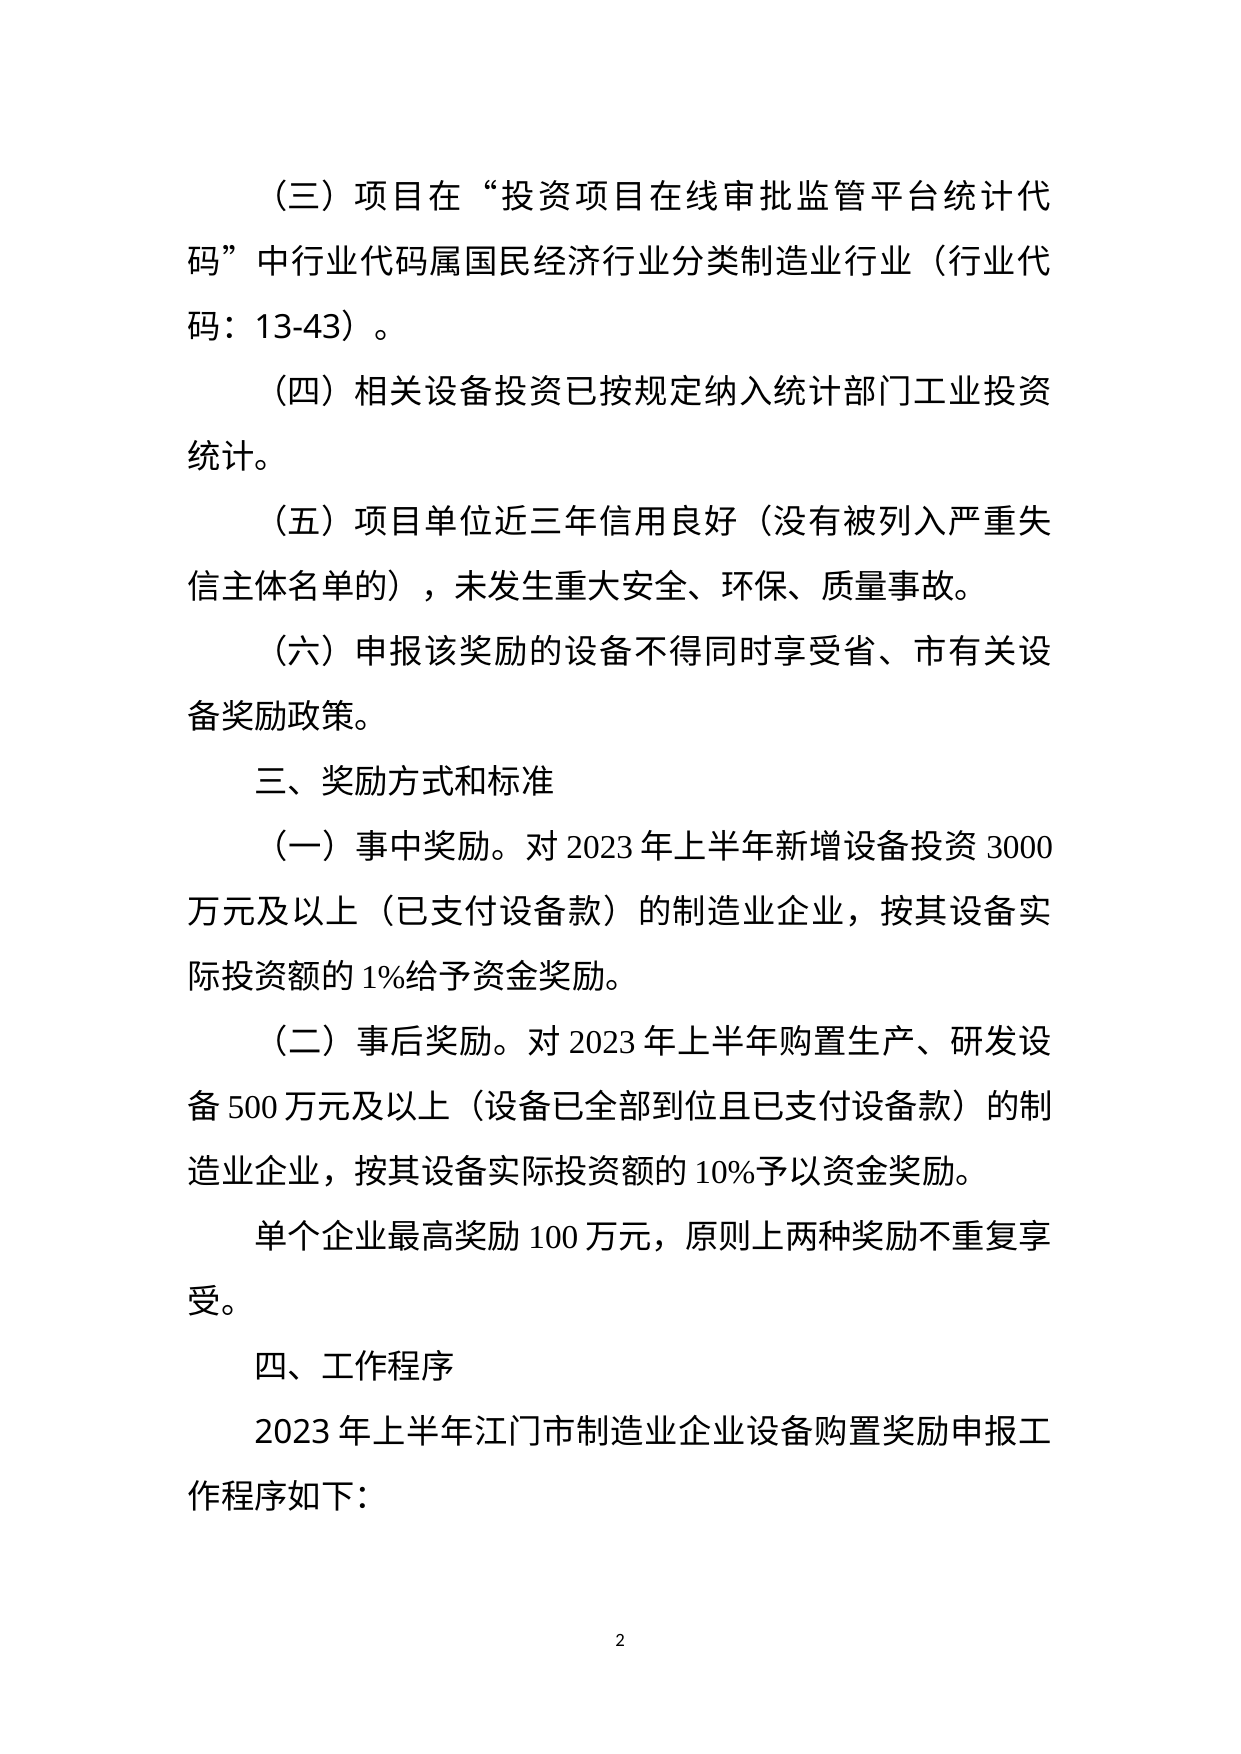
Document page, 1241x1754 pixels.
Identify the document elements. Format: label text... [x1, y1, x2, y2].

list 项目在“投资项目在线审批监管平台统计代码”中行业代码属国民经济行业分类制造业行业（行业代码：13-43）。 [187, 162, 1053, 357]
text （二）事后奖励。对2023年上半年购置生产、研发设备500万元及以上（设备已全部到位且已支付设备款）的制造业企业，按其设备实际投资额的10%予以资金奖励。 [187, 1007, 1053, 1202]
text 单个企业最高奖励100万元，原则上两种奖励不重复享受。 [187, 1202, 1053, 1332]
list 项目单位近三年信用良好（没有被列入严重失信主体名单的），未发生重大安全、环保、质量事故。 [187, 487, 1053, 617]
text 三、奖励方式和标准 [187, 747, 1053, 812]
text 2023年上半年江门市制造业企业设备购置奖励申报工作程序如下： [187, 1397, 1053, 1527]
text 四、工作程序 [187, 1332, 1053, 1397]
list 申报该奖励的设备不得同时享受省、市有关设备奖励政策。 [187, 617, 1053, 747]
list 相关设备投资已按规定纳入统计部门工业投资统计。 [187, 357, 1053, 487]
text （一）事中奖励。对2023年上半年新增设备投资3000万元及以上（已支付设备款）的制造业企业，按其设备实际投资额的1%给予资金奖励。 [187, 812, 1053, 1007]
